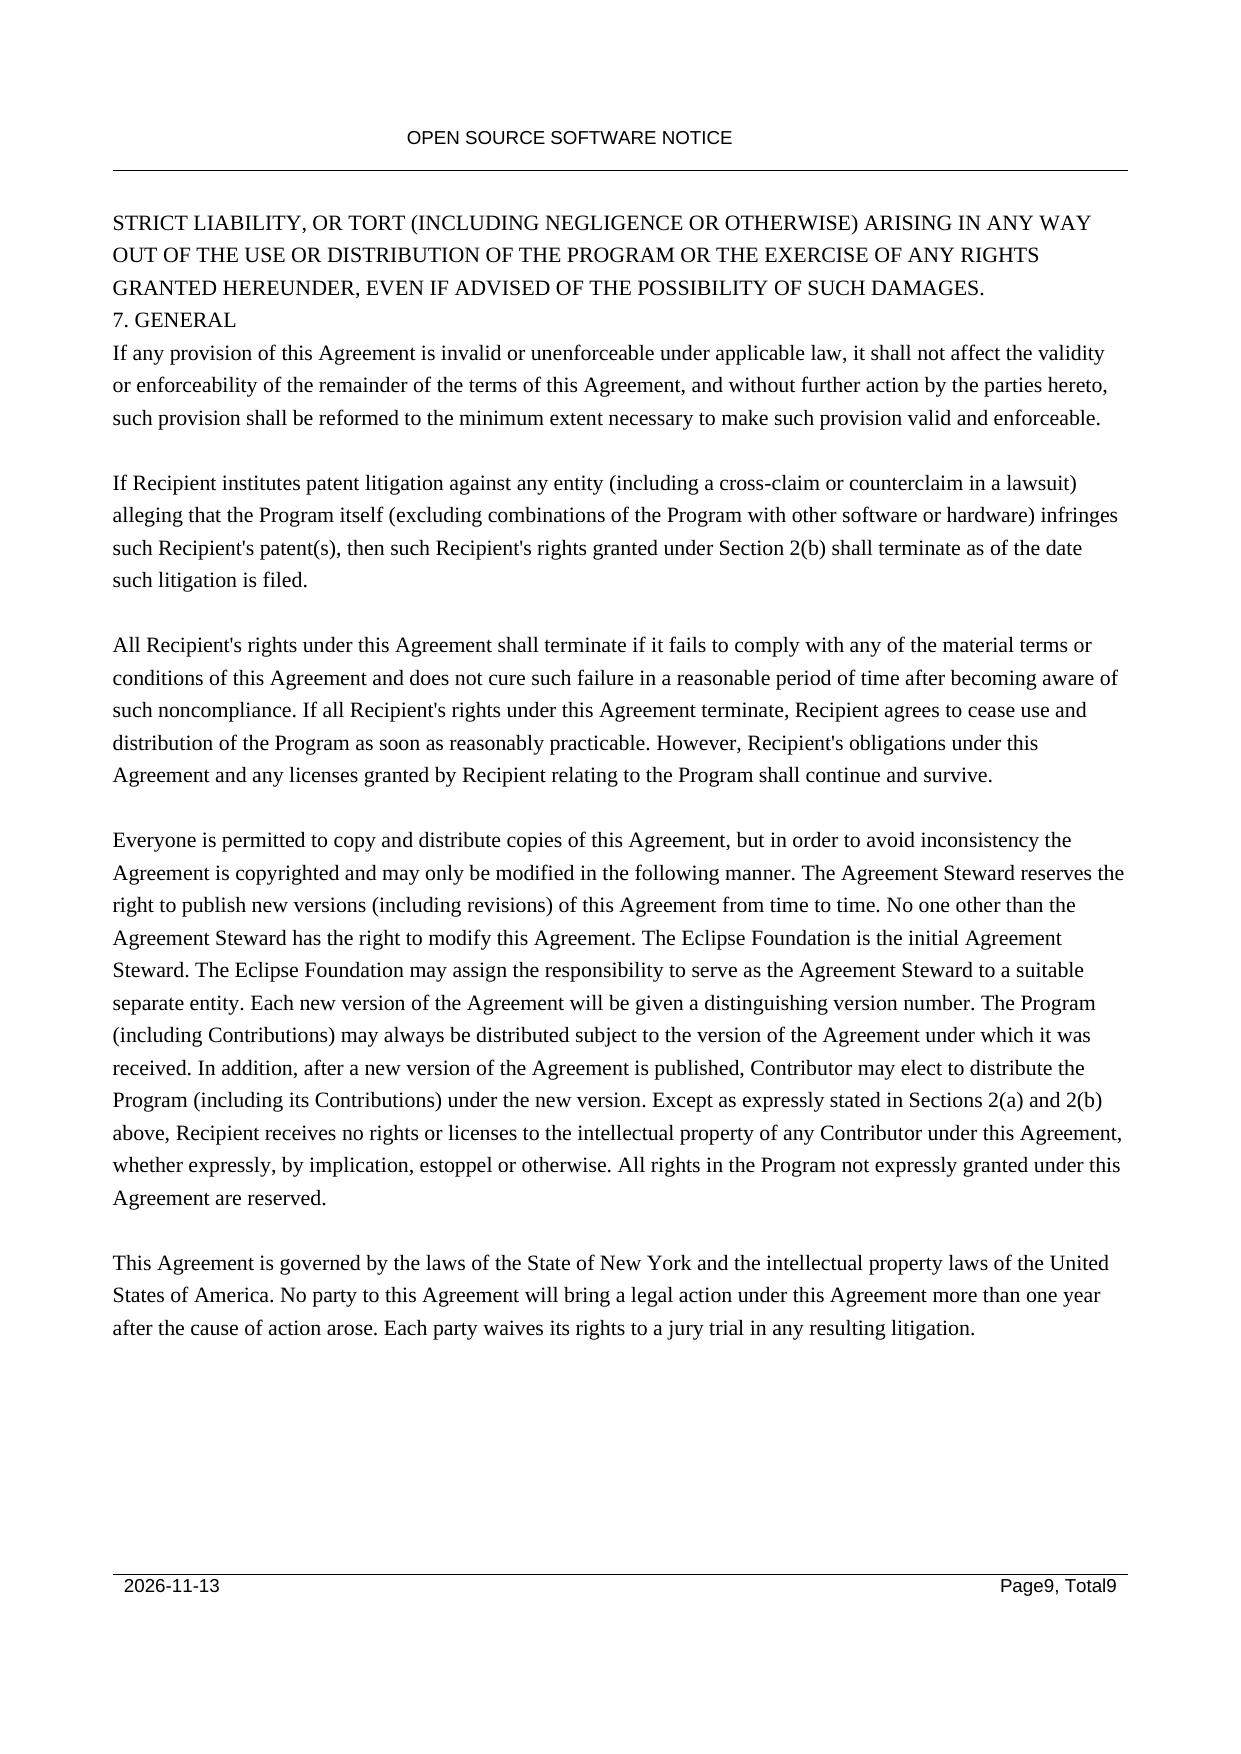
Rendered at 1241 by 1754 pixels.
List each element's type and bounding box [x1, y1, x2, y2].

text [112, 206, 1128, 1344]
